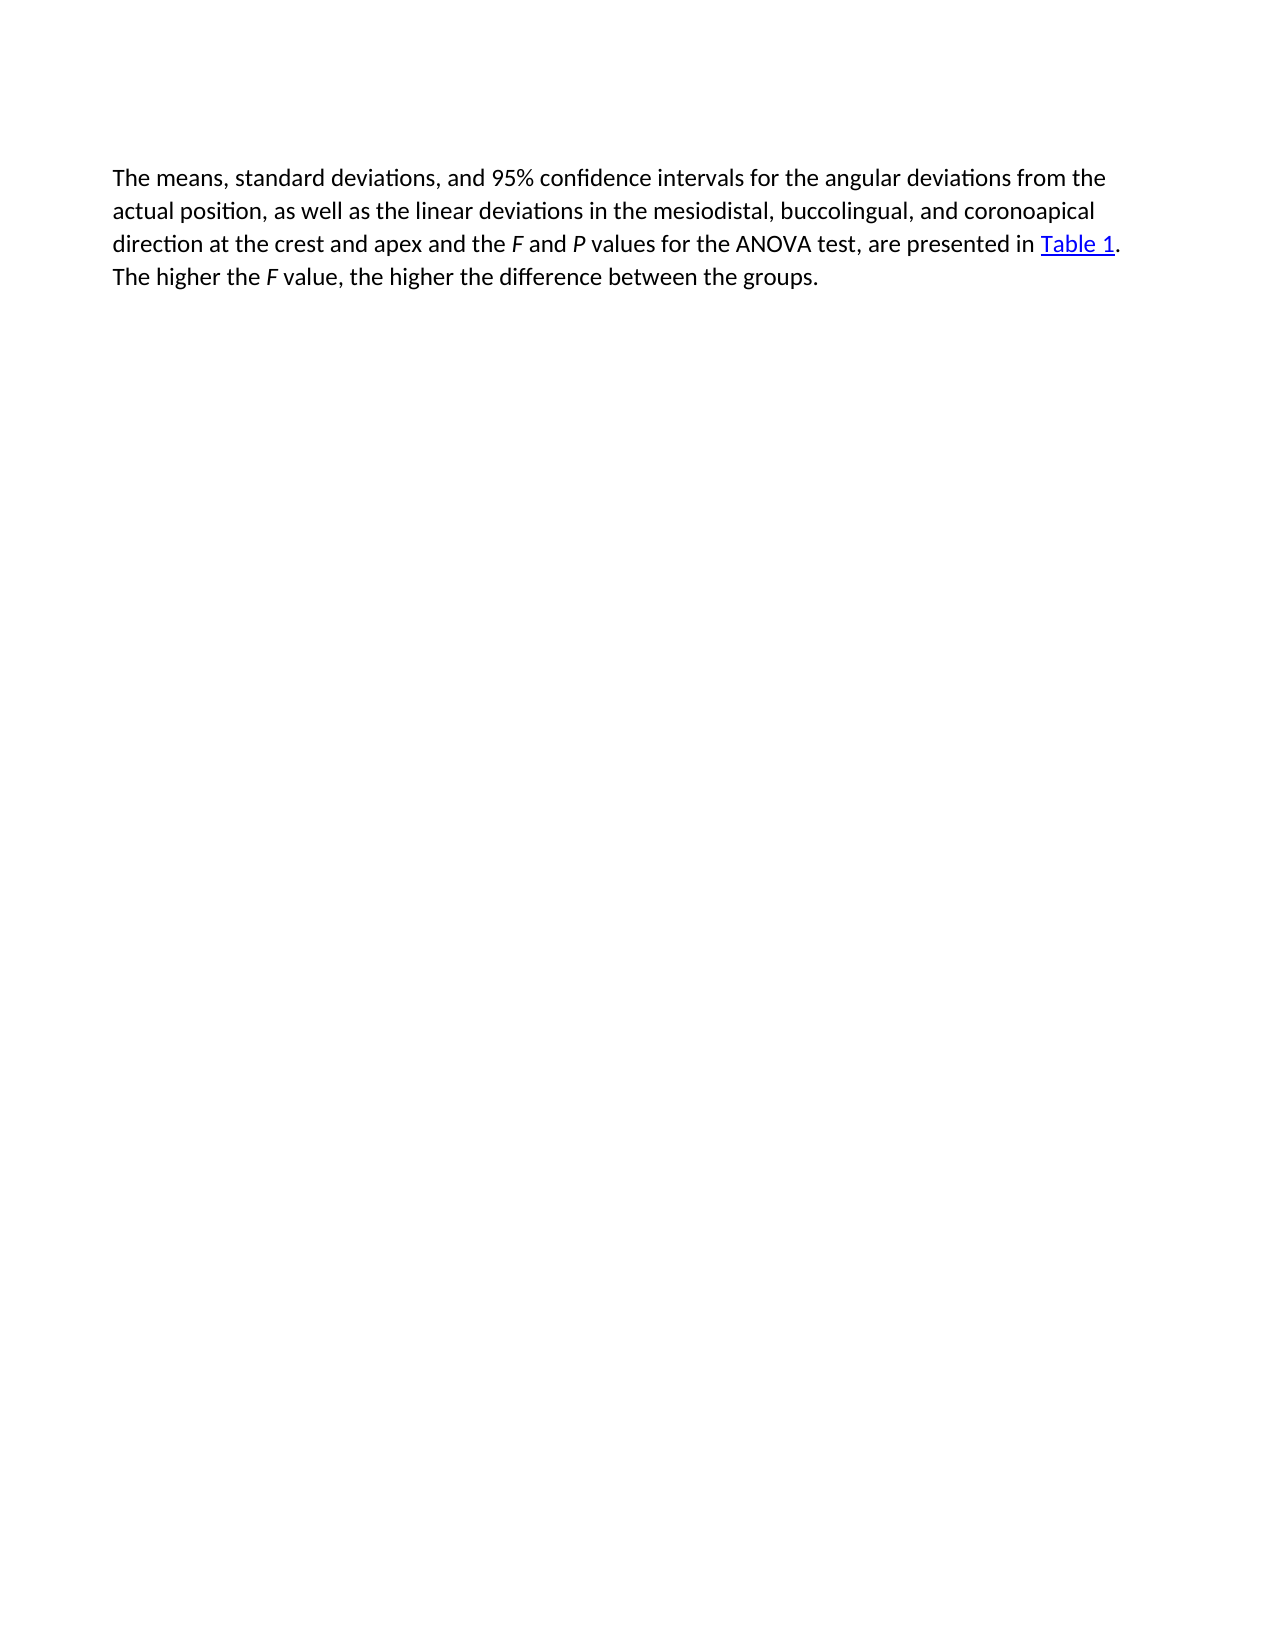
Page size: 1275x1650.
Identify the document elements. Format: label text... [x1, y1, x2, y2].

text The means, standard deviations, and 95% confidence intervals for the angular deviations from the actual position, as well as the linear deviations in the mesiodistal, buccolingual, and coronoapical direction at the crest and apex and the F and P values for the ANOVA test, are presented in Table 1. The higher the F value, the higher the difference between the groups. [112, 162, 1162, 291]
